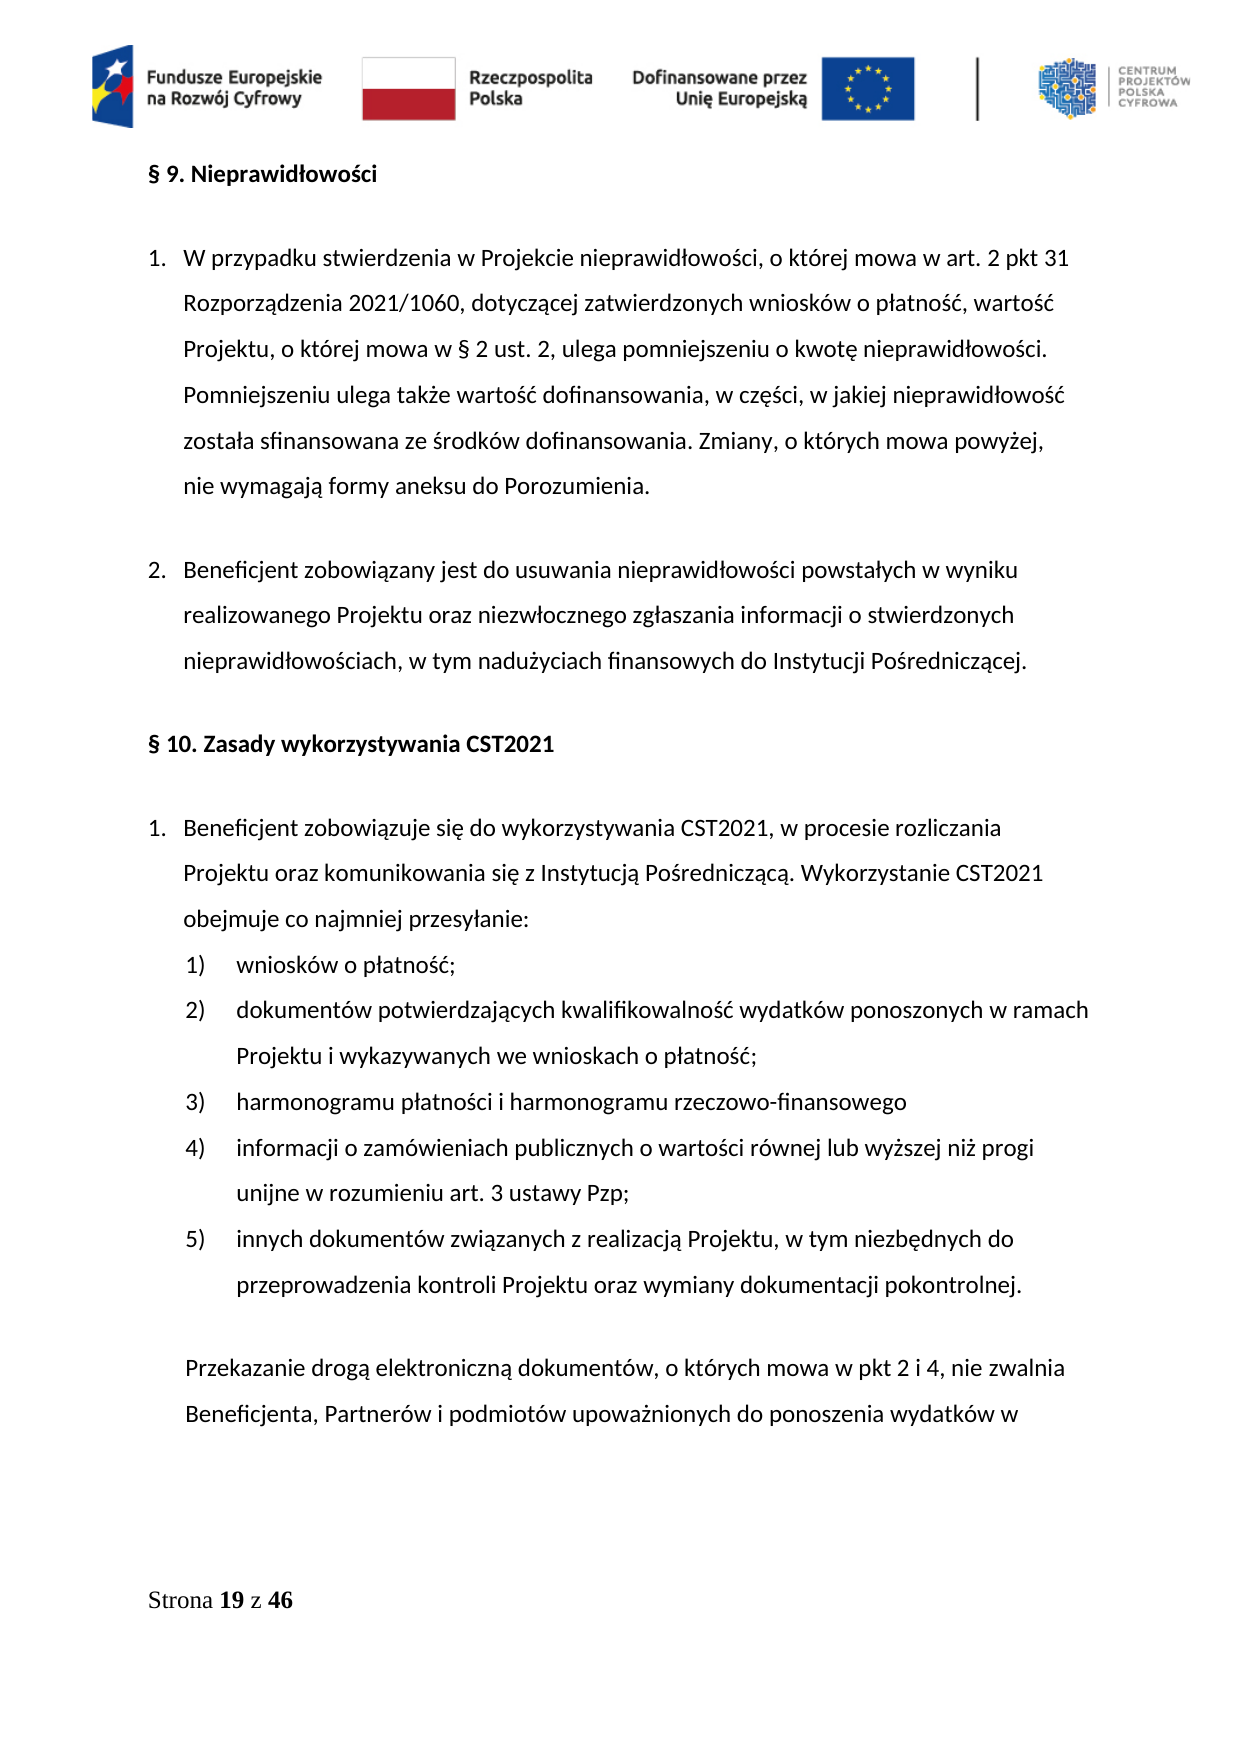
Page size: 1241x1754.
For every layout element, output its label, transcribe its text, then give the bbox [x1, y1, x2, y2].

list Beneficjent zobowiązuje się do wykorzystywania CST2021, w procesie rozliczania Projektu oraz komunikowania się z Instytucją Pośredniczącą. Wykorzystanie CST2021 obejmuje co najmniej przesyłanie: [148, 812, 1093, 934]
list dokumentów potwierdzających kwalifikowalność wydatków ponoszonych w ramach Projektu i wykazywanych we wnioskach o płatność; [185, 994, 1093, 1071]
picture [92, 45, 1191, 128]
list W przypadku stwierdzenia w Projekcie nieprawidłowości, o której mowa w art. 2 pkt 31 Rozporządzenia 2021/1060, dotyczącej zatwierdzonych wniosków o płatność, wartość Projektu, o której mowa w § 2 ust. 2, ulega pomniejszeniu o kwotę nieprawidłowości. Pomniejszeniu ulega także wartość dofinansowania, w części, w jakiej nieprawidłowość została sfinansowana ze środków dofinansowania. Zmiany, o których mowa powyżej, nie wymagają formy aneksu do Porozumienia. [148, 242, 1093, 501]
list informacji o zamówieniach publicznych o wartości równej lub wyższej niż progi unijne w rozumieniu art. 3 ustawy Pzp; [185, 1132, 1093, 1208]
subtitle § 10. Zasady wykorzystywania CST2021 [148, 728, 1093, 759]
list wniosków o płatność; [185, 949, 1093, 979]
list Beneficjent zobowiązany jest do usuwania nieprawidłowości powstałych w wyniku realizowanego Projektu oraz niezwłocznego zgłaszania informacji o stwierdzonych nieprawidłowościach, w tym nadużyciach finansowych do Instytucji Pośredniczącej. [148, 554, 1093, 676]
list harmonogramu płatności i harmonogramu rzeczowo-finansowego [185, 1086, 1093, 1117]
subtitle § 9. Nieprawidłowości [148, 159, 1093, 189]
list innych dokumentów związanych z realizacją Projektu, w tym niezbędnych do przeprowadzenia kontroli Projektu oraz wymiany dokumentacji pokontrolnej. [185, 1223, 1093, 1299]
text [185, 1352, 1093, 1428]
